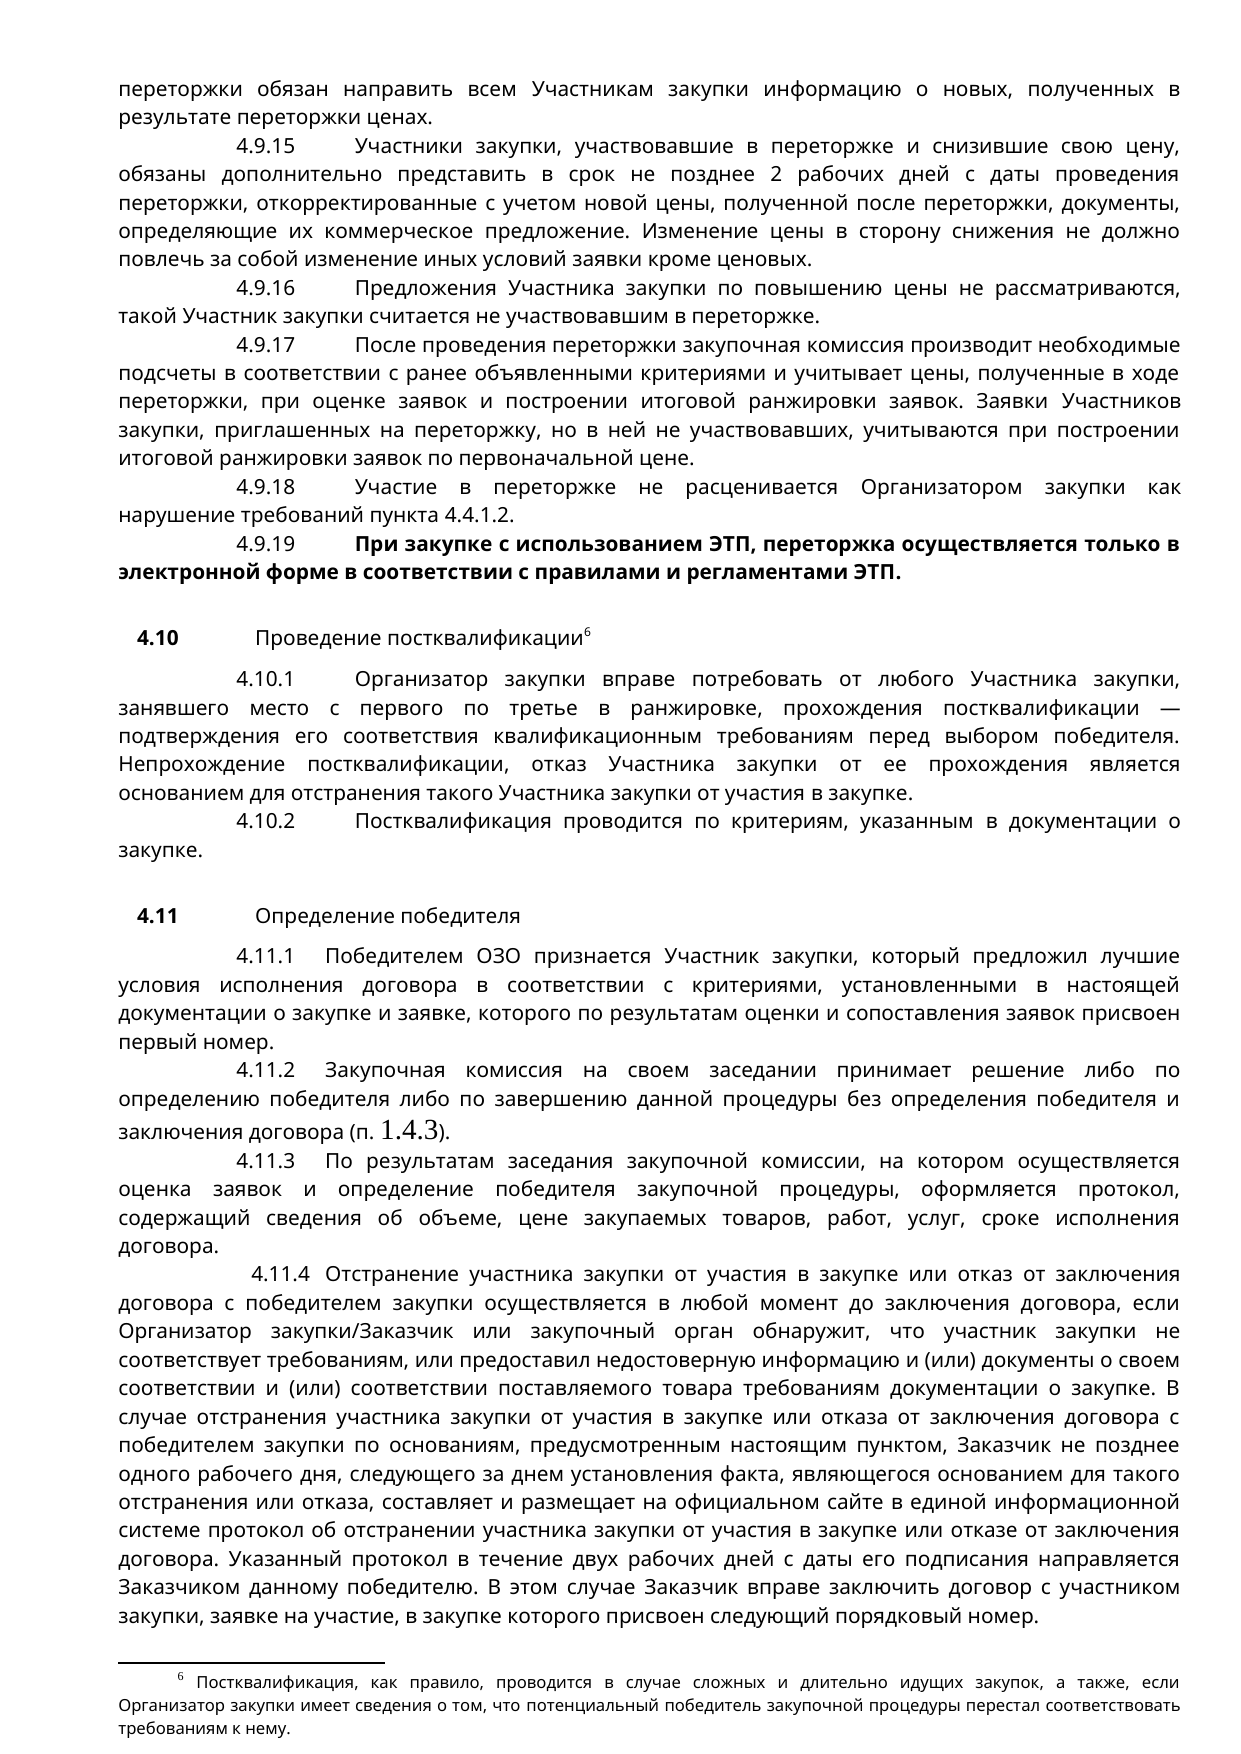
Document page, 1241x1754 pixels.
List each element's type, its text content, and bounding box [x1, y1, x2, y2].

list Отстранение участника закупки от участия в закупке или отказ от заключения договора с победителем закупки осуществляется в любой момент до заключения договора, если Организатор закупки/Заказчик или закупочный орган обнаружит, что участник закупки не соответствует требованиям, или предоставил недостоверную информацию и (или) документы о своем соответствии и (или) соответствии поставляемого товара требованиям документации о закупке. В случае отстранения участника закупки от участия в закупке или отказа от заключения договора с победителем закупки по основаниям, предусмотренным настоящим пунктом, Заказчик не позднее одного рабочего дня, следующего за днем установления факта, являющегося основанием для такого отстранения или отказа, составляет и размещает на официальном сайте в единой информационной системе протокол об отстранении участника закупки от участия в закупке или отказе от заключения договора. Указанный протокол в течение двух рабочих дней с даты его подписания направляется Заказчиком данному победителю. В этом случае Заказчик вправе заключить договор с участником закупки, заявке на участие, в закупке которого присвоен следующий порядковый номер. [118, 1259, 1181, 1629]
list Участники закупки, участвовавшие в переторжке и снизившие свою цену, обязаны дополнительно представить в срок не позднее 2 рабочих дней с даты проведения переторжки, откорректированные с учетом новой цены, полученной после переторжки, документы, определяющие их коммерческое предложение. Изменение цены в сторону снижения не должно повлечь за собой изменение иных условий заявки кроме ценовых. [118, 131, 1181, 273]
subtitle Проведение постквалификации [137, 623, 1181, 652]
list Закупочная комиссия на своем заседании принимает решение либо по определению победителя либо по завершению данной процедуры без определения победителя и заключения договора (п. 1.4.3). [118, 1055, 1181, 1146]
list Постквалификация проводится по критериям, указанным в документации о закупке. [118, 806, 1181, 863]
subtitle Определение победителя [137, 901, 1181, 929]
list При закупке с использованием ЭТП, переторжка осуществляется только в электронной форме в соответствии с правилами и регламентами ЭТП. [118, 529, 1181, 586]
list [118, 74, 1181, 131]
list Предложения Участника закупки по повышению цены не рассматриваются, такой Участник закупки считается не участвовавшим в переторжке. [118, 273, 1181, 330]
list По результатам заседания закупочной комиссии, на котором осуществляется оценка заявок и определение победителя закупочной процедуры, оформляется протокол, содержащий сведения об объеме, цене закупаемых товаров, работ, услуг, сроке исполнения договора. [118, 1146, 1181, 1259]
list Победителем ОЗО признается Участник закупки, который предложил лучшие условия исполнения договора в соответствии с критериями, установленными в настоящей документации о закупке и заявке, которого по результатам оценки и сопоставления заявок присвоен первый номер. [118, 942, 1181, 1055]
list После проведения переторжки закупочная комиссия производит необходимые подсчеты в соответствии с ранее объявленными критериями и учитывает цены, полученные в ходе переторжки, при оценке заявок и построении итоговой ранжировки заявок. Заявки Участников закупки, приглашенных на переторжку, но в ней не участвовавших, учитываются при построении итоговой ранжировки заявок по первоначальной цене. [118, 330, 1181, 472]
list Участие в переторжке не расценивается Организатором закупки как нарушение требований пункта 4.4.1.2. [118, 472, 1181, 529]
list Организатор закупки вправе потребовать от любого Участника закупки, занявшего место с первого по третье в ранжировке, прохождения постквалификации — подтверждения его соответствия квалификационным требованиям перед выбором победителя. Непрохождение постквалификации, отказ Участника закупки от ее прохождения является основанием для отстранения такого Участника закупки от участия в закупке. [118, 664, 1181, 806]
